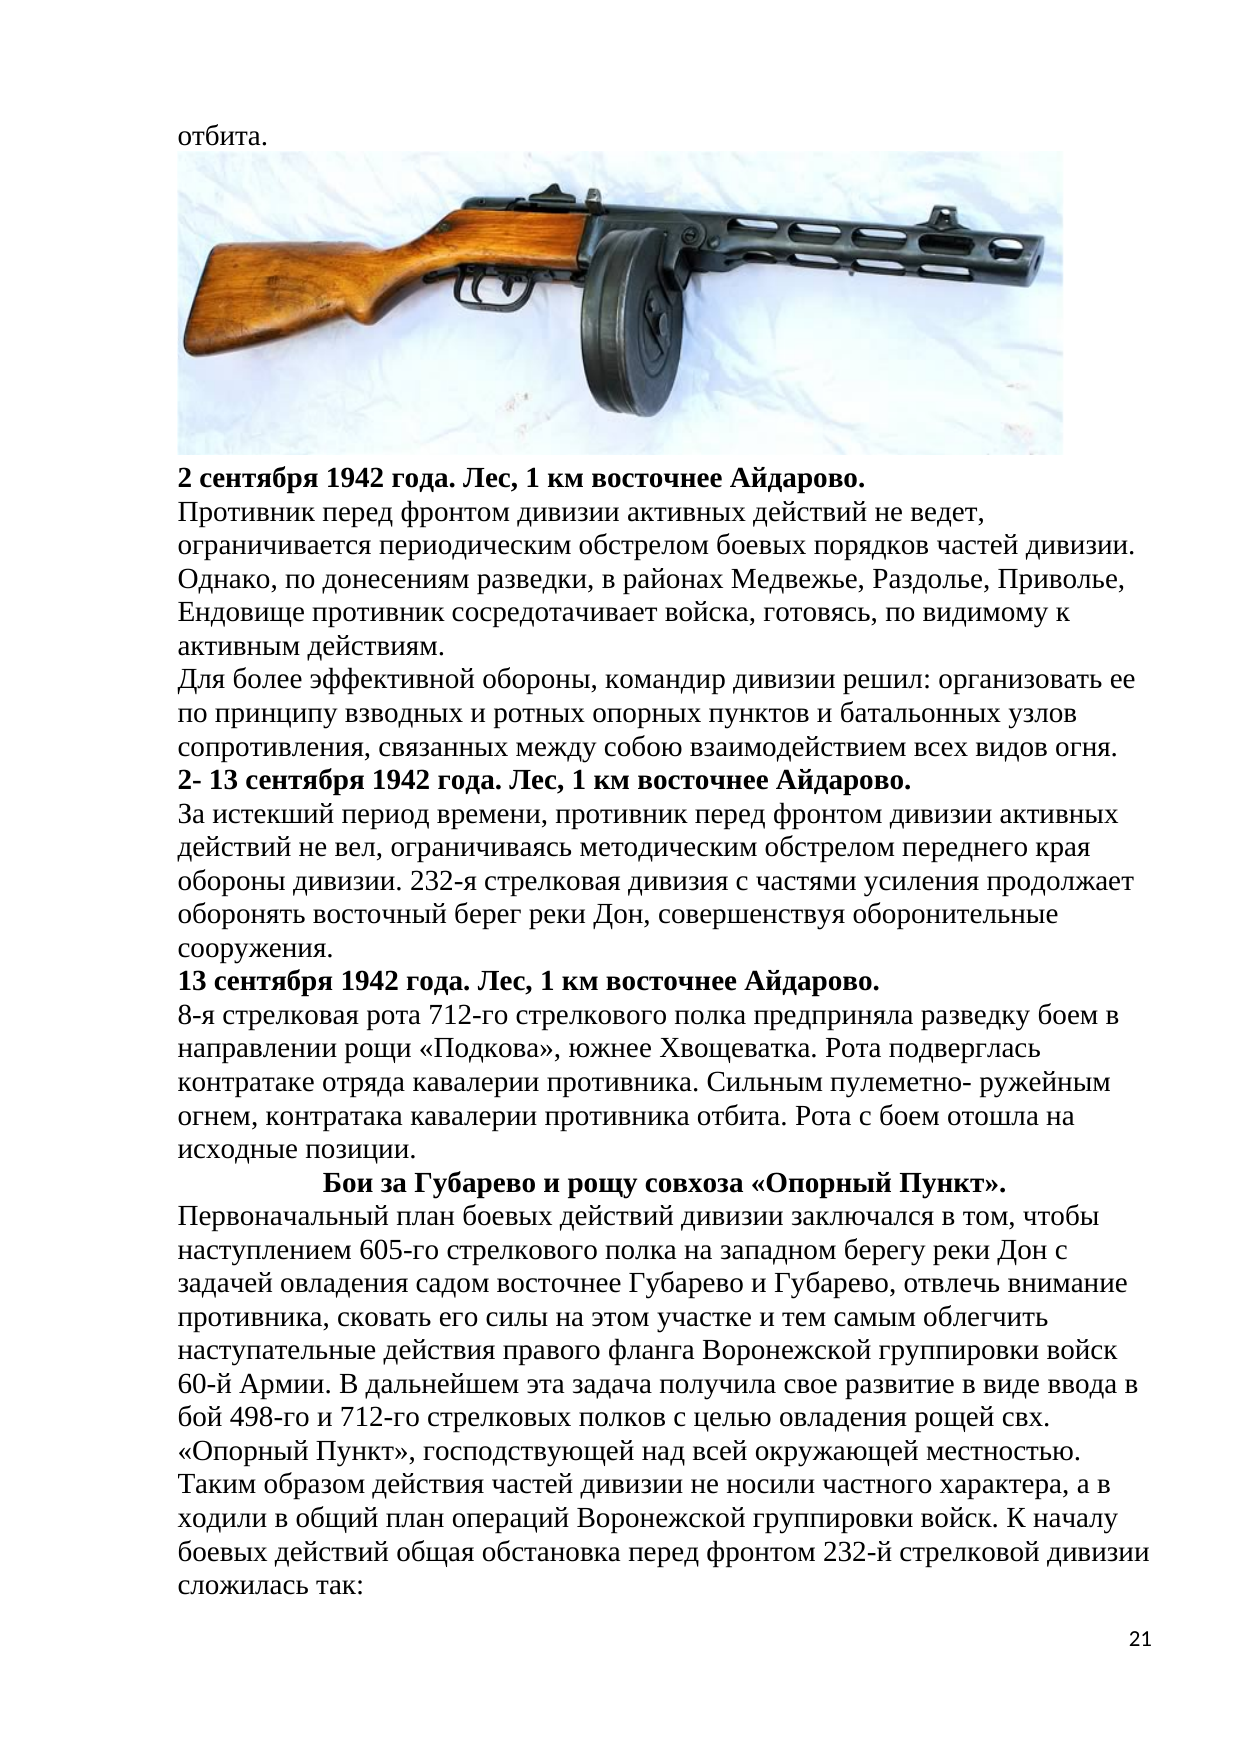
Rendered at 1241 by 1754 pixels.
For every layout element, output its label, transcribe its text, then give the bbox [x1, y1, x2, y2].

text 13 сентября 1942 года. Лес, 1 км восточнее Айдарово. [177, 963, 1152, 997]
text Для более эффективной обороны, командир дивизии решил: организовать ее по принципу взводных и ротных опорных пунктов и батальонных узлов сопротивления, связанных между собою взаимодействием всех видов огня. [177, 662, 1152, 762]
text Бои за Губарево и рощу совхоза «Опорный Пункт». [177, 1165, 1152, 1198]
text Первоначальный план боевых действий дивизии заключался в том, чтобы наступлением 605-го стрелкового полка на западном берегу реки Дон с задачей овладения садом восточнее Губарево и Губарево, отвлечь внимание противника, сковать его силы на этом участке и тем самым облегчить наступательные действия правого фланга Воронежской группировки войск 60-й Армии. В дальнейшем эта задача получила свое развитие в виде ввода в бой 498-го и 712-го стрелковых полков с целью овладения рощей свх. «Опорный Пункт», господствующей над всей окружающей местностью. Таким образом действия частей дивизии не носили частного характера, а в ходили в общий план операций Воронежской группировки войск. К началу боевых действий общая обстановка перед фронтом 232-й стрелковой дивизии сложилась так: [177, 1198, 1152, 1601]
text За истекший период времени, противник перед фронтом дивизии активных действий не вел, ограничиваясь методическим обстрелом переднего края обороны дивизии. 232-я стрелковая дивизия с частями усиления продолжает оборонять восточный берег реки Дон, совершенствуя оборонительные сооружения. [177, 796, 1152, 963]
text 8-я стрелковая рота 712-го стрелкового полка предприняла разведку боем в направлении рощи «Подкова», южнее Хвощеватка. Рота подверглась контратаке отряда кавалерии противника. Сильным пулеметно- ружейным огнем, контратака кавалерии противника отбита. Рота с боем отошла на исходные позиции. [177, 997, 1152, 1165]
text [177, 118, 1152, 454]
picture [177, 151, 1064, 455]
text 2 сентября 1942 года. Лес, 1 км восточнее Айдарово. [177, 460, 1152, 494]
text 2- 13 сентября 1942 года. Лес, 1 км восточнее Айдарово. [177, 762, 1152, 796]
text Противник перед фронтом дивизии активных действий не ведет, ограничивается периодическим обстрелом боевых порядков частей дивизии. Однако, по донесениям разведки, в районах Медвежье, Раздолье, Приволье, Ендовище противник сосредотачивает войска, готовясь, по видимому к активным действиям. [177, 494, 1152, 662]
